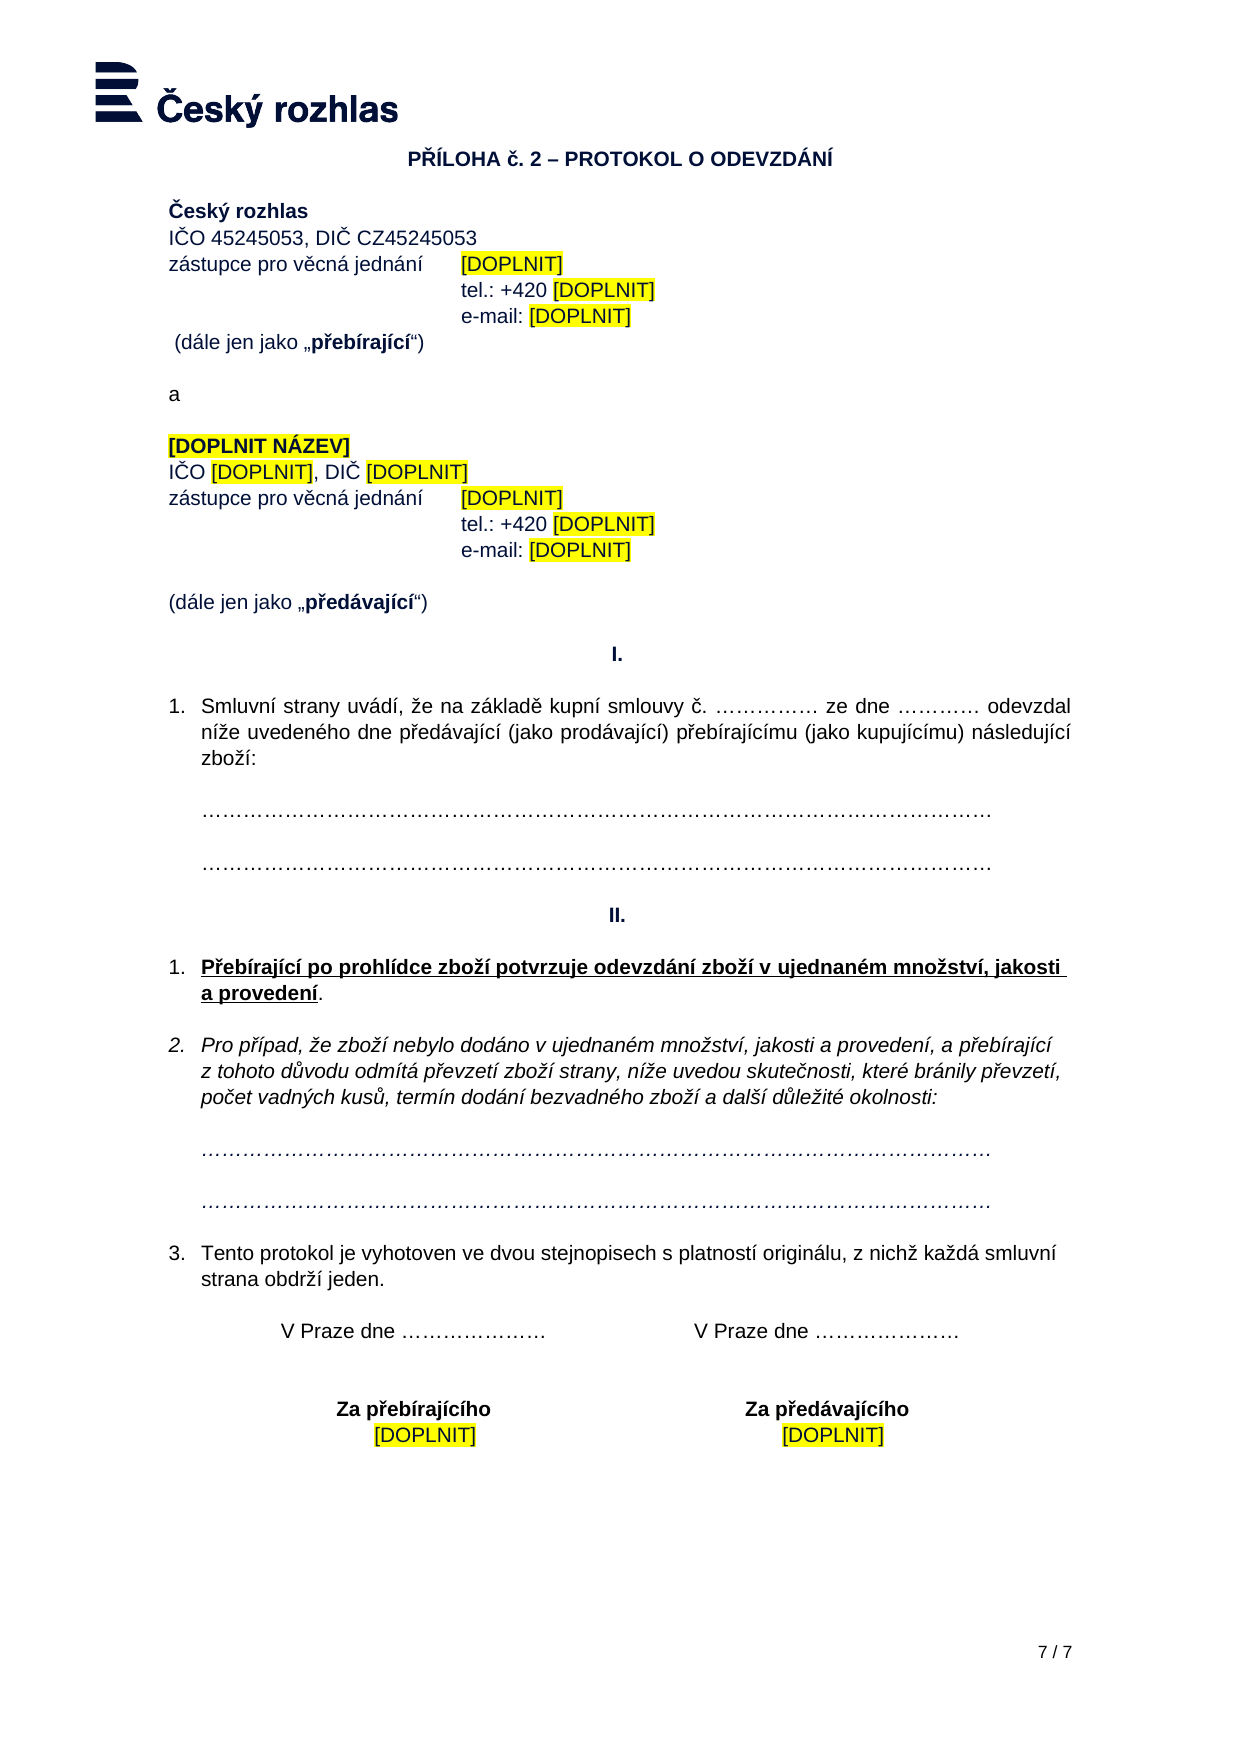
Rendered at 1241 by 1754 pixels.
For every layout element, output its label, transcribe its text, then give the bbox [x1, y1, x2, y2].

text Český rozhlas [168, 198, 1072, 224]
picture [95, 62, 398, 128]
text IČO [DOPLNIT], DIČ [DOPLNIT] [168, 458, 1072, 484]
table_header V Praze dne ………………… [207, 1318, 621, 1344]
text e-mail: [DOPLNIT] [168, 302, 1072, 328]
list …………………………………………………………………………………………………… [201, 849, 1072, 875]
text (dále jen jako „přebírající“) [168, 328, 1072, 354]
subtitle …………………………………………………………………………………………………… [168, 1188, 1072, 1214]
text (dále jen jako „předávající“) [168, 589, 1072, 615]
list …………………………………………………………………………………………………… [201, 797, 1072, 823]
list Tento protokol je vyhotoven ve dvou stejnopisech s platností originálu, z nichž každá smluvní strana obdrží jeden. [168, 1240, 1072, 1292]
list Přebírající po prohlídce zboží potvrzuje odevzdání zboží v ujednaném množství, jakosti a provedení. [168, 953, 1072, 1005]
text tel.: +420 [DOPLNIT] [168, 511, 1072, 537]
subtitle …………………………………………………………………………………………………… [168, 1136, 1072, 1162]
text zástupce pro věcná jednání [DOPLNIT] [168, 250, 1072, 276]
text [DOPLNIT NÁZEV] [168, 432, 1072, 458]
table_cell Za předávajícího [DOPLNIT] [621, 1344, 1033, 1526]
text zástupce pro věcná jednání [DOPLNIT] [168, 484, 1072, 511]
list Pro případ, že zboží nebylo dodáno v ujednaném množství, jakosti a provedení, a přebírající z tohoto důvodu odmítá převzetí zboží strany, níže uvedou skutečnosti, které bránily převzetí, počet vadných kusů, termín dodání bezvadného zboží a další důležité okolnosti: [168, 1031, 1072, 1109]
text tel.: +420 [DOPLNIT] [168, 276, 1072, 302]
text a [168, 380, 1072, 406]
table_cell Za přebírajícího [DOPLNIT] [207, 1344, 621, 1526]
text PŘÍLOHA č. 2 – PROTOKOL O ODEVZDÁNÍ [168, 146, 1072, 172]
list Smluvní strany uvádí, že na základě kupní smlouvy č. …………… ze dne ………… odevzdal níže uvedeného dne předávající (jako prodávající) přebírajícímu (jako kupujícímu) následující zboží: [168, 693, 1072, 771]
text e-mail: [DOPLNIT] [168, 537, 1072, 563]
table_header V Praze dne ………………… [621, 1318, 1033, 1344]
text IČO 45245053, DIČ CZ45245053 [168, 224, 1072, 250]
